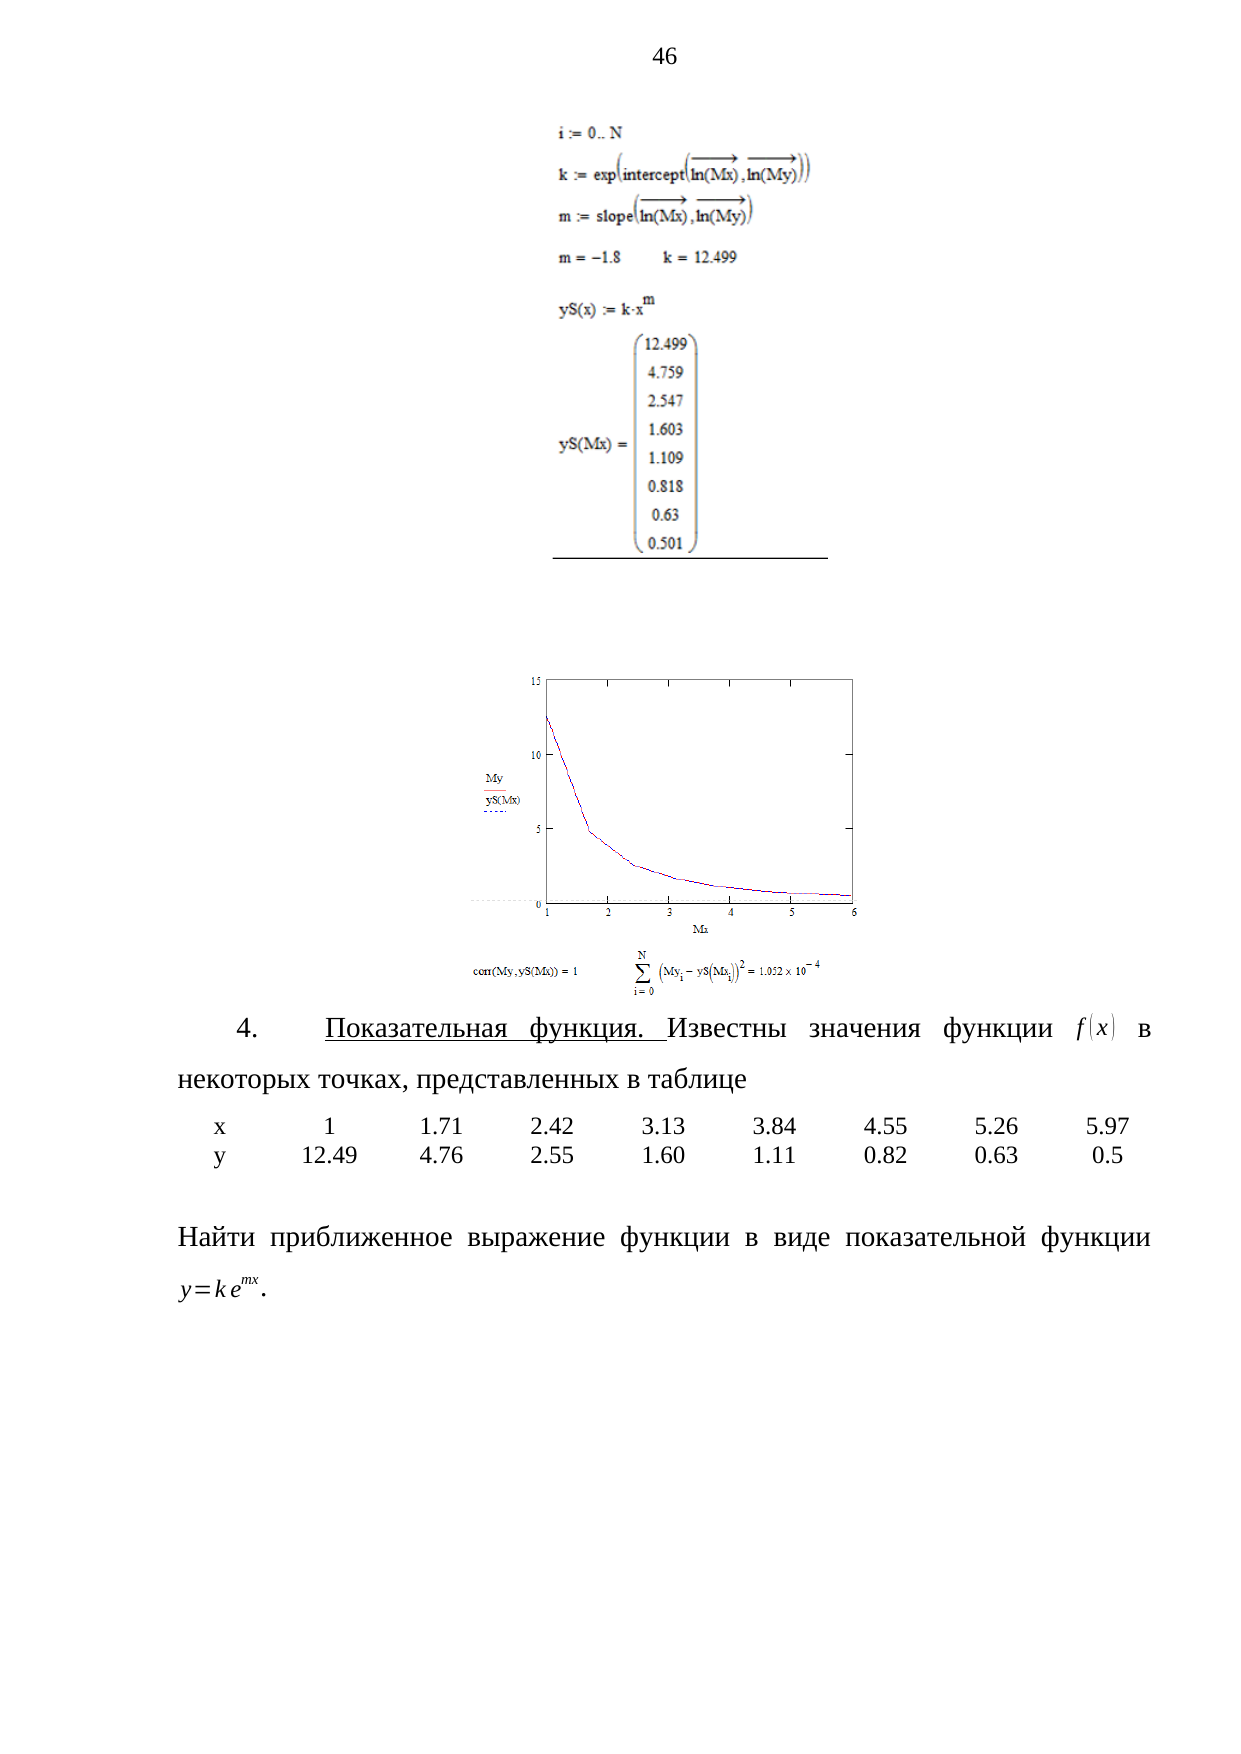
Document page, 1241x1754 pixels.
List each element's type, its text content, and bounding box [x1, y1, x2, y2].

table_header 4.55 [830, 1111, 941, 1140]
list Найти приближенное выражение функции в виде показательной функции . [177, 1219, 1152, 1304]
table_header 1 [273, 1111, 386, 1140]
table_cell 0.82 [830, 1140, 941, 1169]
table_cell 0.5 [1052, 1140, 1163, 1169]
list Показательная функция. Известны значения функции в некоторых точках, представленных в таблице [177, 1011, 1152, 1094]
table_header 1.71 [386, 1111, 497, 1140]
table_cell 0.63 [941, 1140, 1052, 1169]
picture [470, 673, 859, 997]
table_header 5.26 [941, 1111, 1052, 1140]
table_cell 12.49 [273, 1140, 386, 1169]
table_header 5.97 [1052, 1111, 1163, 1140]
table_cell 2.55 [497, 1140, 608, 1169]
table_cell 1.60 [608, 1140, 719, 1169]
table_header 3.84 [719, 1111, 830, 1140]
picture [501, 118, 828, 559]
table_header 2.42 [497, 1111, 608, 1140]
table_cell у [166, 1140, 273, 1169]
table_header 3.13 [608, 1111, 719, 1140]
table_cell 4.76 [386, 1140, 497, 1169]
table_header х [166, 1111, 273, 1140]
table_cell 1.11 [719, 1140, 830, 1169]
